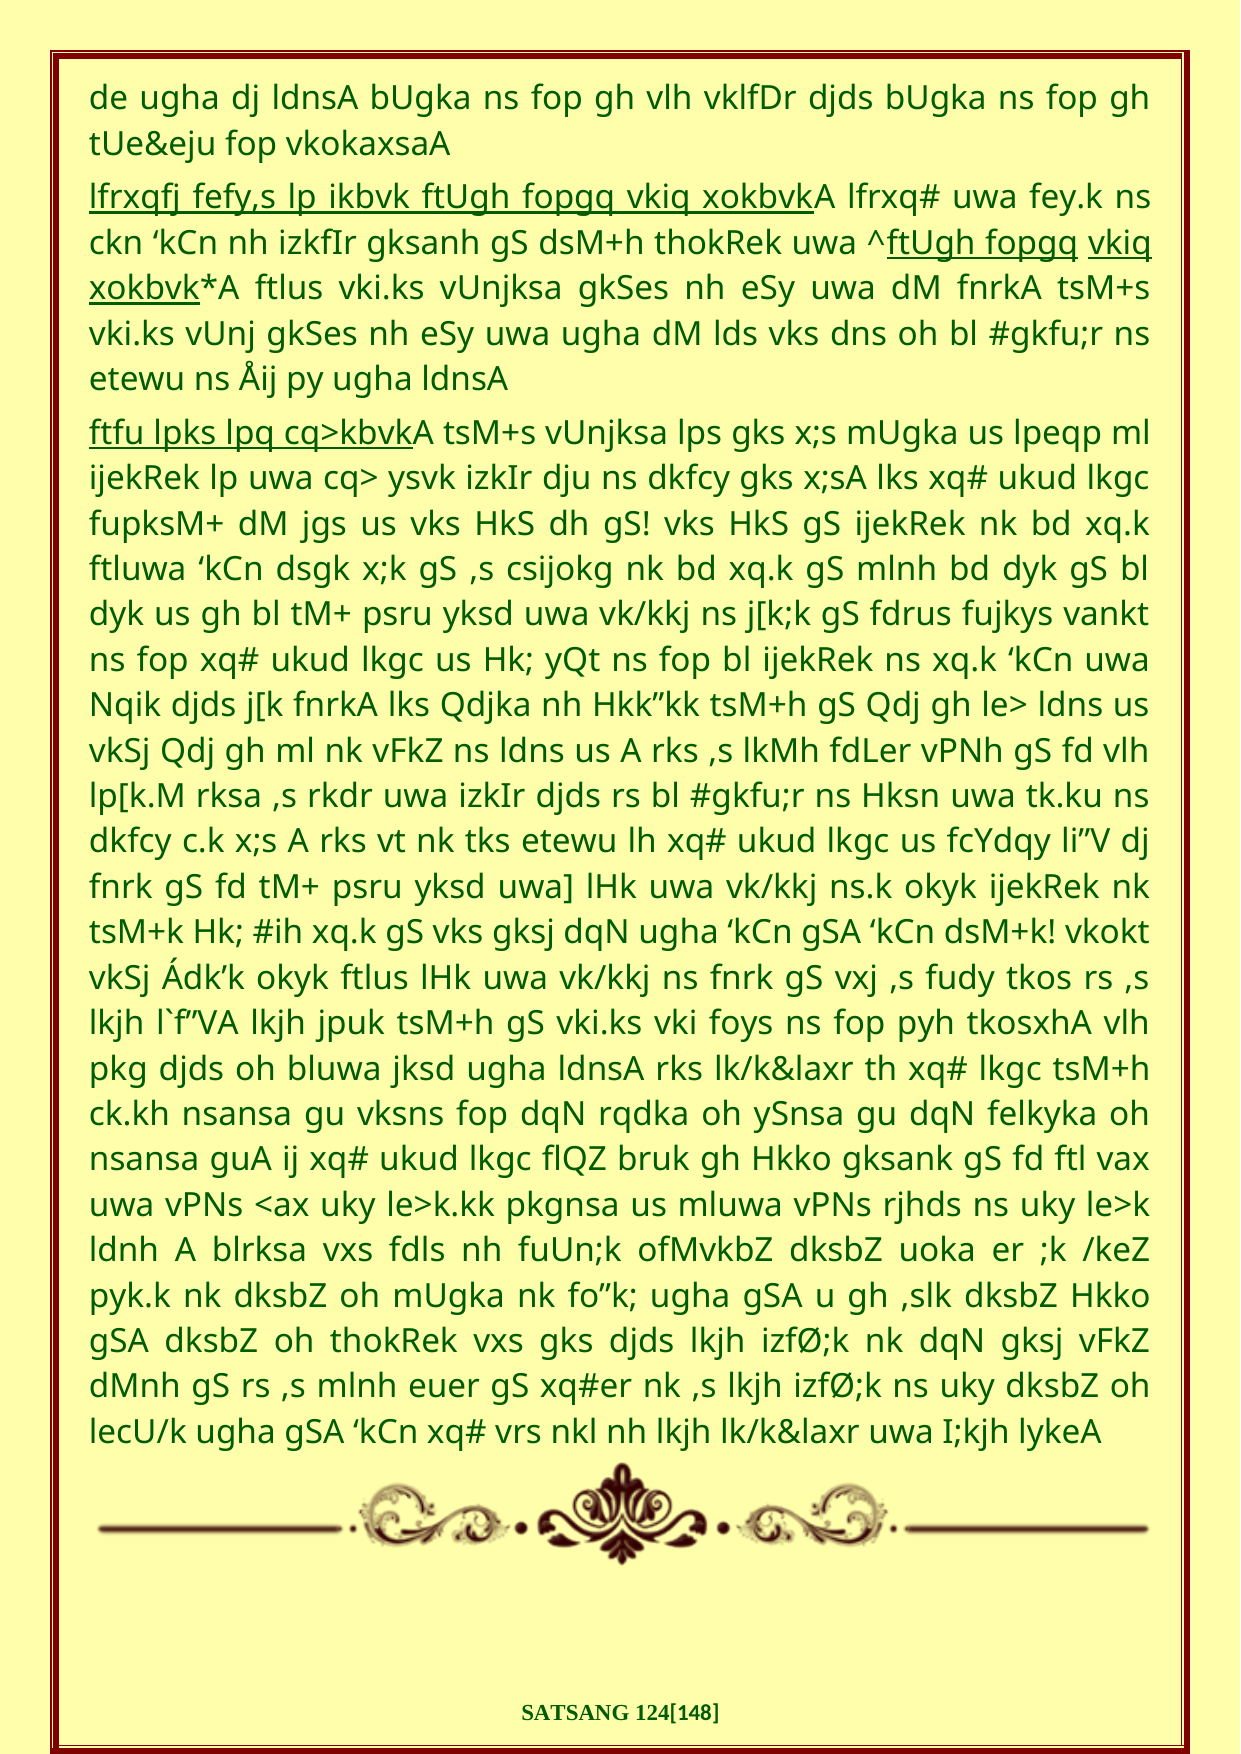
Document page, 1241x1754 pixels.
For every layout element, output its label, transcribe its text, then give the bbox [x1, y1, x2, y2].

text ftfu lpks lpq cq>kbvkA tsM+s vUnjksa lps gks x;s mUgka us lpeqp ml ijekRek lp uwa cq> ysvk izkIr dju ns dkfcy gks x;sA lks xq# ukud lkgc fupksM+ dM jgs us vks HkS dh gS! vks HkS gS ijekRek nk bd xq.k ftluwa ‘kCn dsgk x;k gS ,s csijokg nk bd xq.k gS mlnh bd dyk gS bl dyk us gh bl tM+ psru yksd uwa vk/kkj ns j[k;k gS fdrus fujkys vankt ns fop xq# ukud lkgc us Hk; yQt ns fop bl ijekRek ns xq.k ‘kCn uwa Nqik djds j[k fnrkA lks Qdjka nh Hkk”kk tsM+h gS Qdj gh le> ldns us vkSj Qdj gh ml nk vFkZ ns ldns us A rks ,s lkMh fdLer vPNh gS fd vlh lp[k.M rksa ,s rkdr uwa izkIr djds rs bl #gkfu;r ns Hksn uwa tk.ku ns dkfcy c.k x;s A rks vt nk tks etewu lh xq# ukud lkgc us fcYdqy li”V dj fnrk gS fd tM+ psru yksd uwa] lHk uwa vk/kkj ns.k okyk ijekRek nk tsM+k Hk; #ih xq.k gS vks gksj dqN ugha ‘kCn gSA ‘kCn dsM+k! vkokt vkSj Ádk’k okyk ftlus lHk uwa vk/kkj ns fnrk gS vxj ,s fudy tkos rs ,s lkjh l`f”VA lkjh jpuk tsM+h gS vki.ks vki foys ns fop pyh tkosxhA vlh pkg djds oh bluwa jksd ugha ldnsA rks lk/k&laxr th xq# lkgc tsM+h ck.kh nsansa gu vksns fop dqN rqdka oh ySnsa gu dqN felkyka oh nsansa guA ij xq# ukud lkgc flQZ bruk gh Hkko gksank gS fd ftl vax uwa vPNs <ax uky le>k.kk pkgnsa us mluwa vPNs rjhds ns uky le>k ldnh A blrksa vxs fdls nh fuUn;k ofMvkbZ dksbZ uoka er ;k /keZ pyk.k nk dksbZ oh mUgka nk fo”k; ugha gSA u gh ,slk dksbZ Hkko gSA dksbZ oh thokRek vxs gks djds lkjh izfØ;k nk dqN gksj vFkZ dMnh gS rs ,s mlnh euer gS xq#er nk ,s lkjh izfØ;k ns uky dksbZ oh lecU/k ugha gSA ‘kCn xq# vrs nkl nh lkjh lk/k&laxr uwa I;kjh lykeA [89, 408, 1152, 1453]
picture [88, 1461, 1152, 1570]
text lfrxqfj fefy,s lp ikbvk ftUgh fopgq vkiq xokbvkA lfrxq# uwa fey.k ns ckn ‘kCn nh izkfIr gksanh gS dsM+h thokRek uwa ^ftUgh fopgq vkiq xokbvk*A ftlus vki.ks vUnjksa gkSes nh eSy uwa dM fnrkA tsM+s vki.ks vUnj gkSes nh eSy uwa ugha dM lds vks dns oh bl #gkfu;r ns etewu ns Åij py ugha ldnsA [89, 173, 1152, 400]
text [89, 74, 1152, 165]
